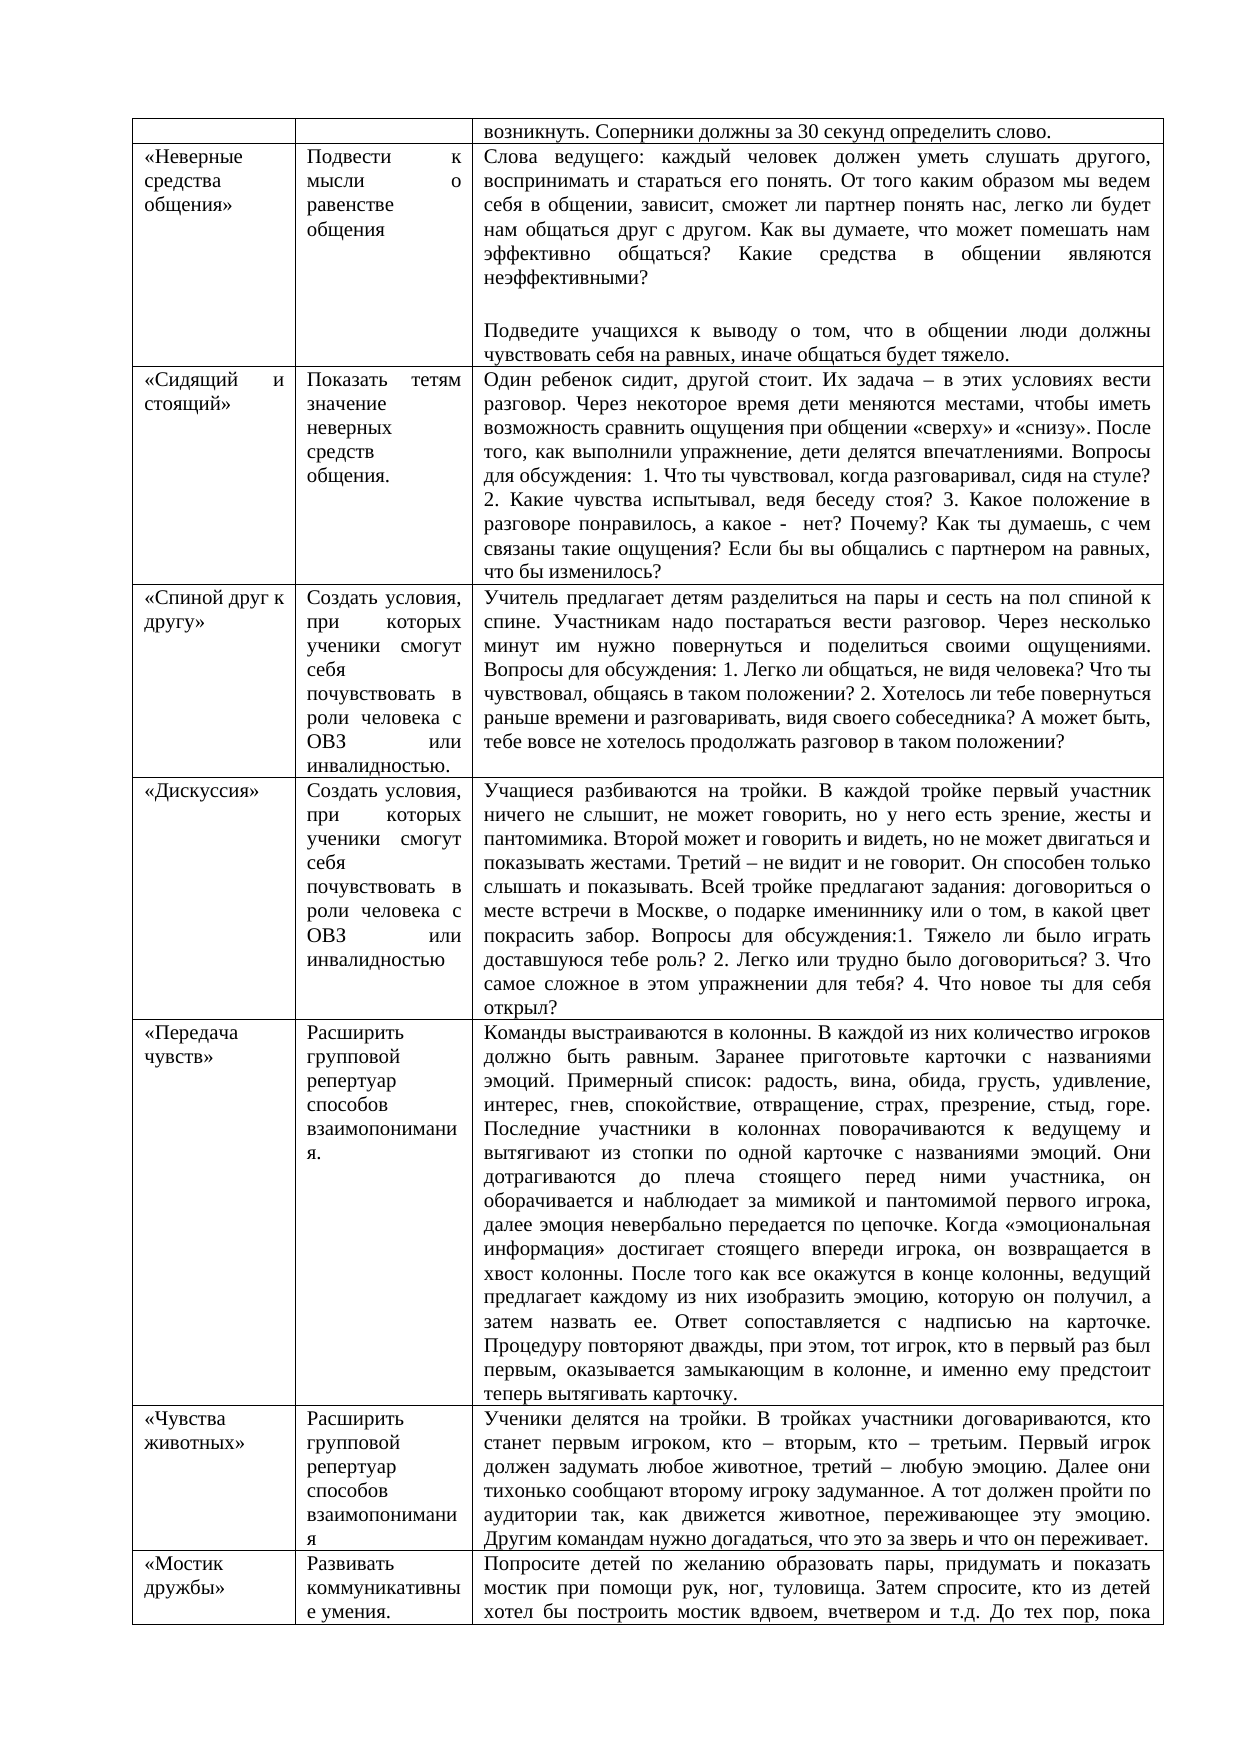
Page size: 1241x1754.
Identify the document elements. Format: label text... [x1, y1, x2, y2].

table_cell «Неверные средства общения» [133, 144, 295, 366]
table_cell Расширить групповой репертуар способов взаимопонимания. [296, 1020, 472, 1405]
table_cell Создать условия, при которых ученики смогут себя почувствовать в роли человека с ОВЗ или инвалидностью [296, 778, 472, 1019]
table_cell Один ребенок сидит, другой стоит. Их задача – в этих условиях вести разговор. Через некоторое время дети меняются местами, чтобы иметь возможность сравнить ощущения при общении «сверху» и «снизу». После того, как выполнили упражнение, дети делятся впечатлениями. Вопросы для обсуждения: 1. Что ты чувствовал, когда разговаривал, сидя на стуле? 2. Какие чувства испытывал, ведя беседу стоя? 3. Какое положение в разговоре понравилось, а какое - нет? Почему? Как ты думаешь, с чем связаны такие ощущения? Если бы вы общались с партнером на равных, что бы изменилось? [473, 367, 1163, 583]
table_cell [133, 119, 295, 143]
table_cell Учащиеся разбиваются на тройки. В каждой тройке первый участник ничего не слышит, не может говорить, но у него есть зрение, жесты и пантомимика. Второй может и говорить и видеть, но не может двигаться и показывать жестами. Третий – не видит и не говорит. Он способен только слышать и показывать. Всей тройке предлагают задания: договориться о месте встречи в Москве, о подарке имениннику или о том, в какой цвет покрасить забор. Вопросы для обсуждения:1. Тяжело ли было играть доставшуюся тебе роль? 2. Легко или трудно было договориться? 3. Что самое сложное в этом упражнении для тебя? 4. Что новое ты для себя открыл? [473, 778, 1163, 1019]
table_cell «Чувства животных» [133, 1406, 295, 1550]
table_cell «Передача чувств» [133, 1020, 295, 1405]
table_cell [296, 1551, 472, 1623]
table_cell Показать тетям значение неверных средств общения. [296, 367, 472, 583]
table_cell Команды выстраиваются в колонны. В каждой из них количество игроков должно быть равным. Заранее приготовьте карточки с названиями эмоций. Примерный список: радость, вина, обида, грусть, удивление, интерес, гнев, спокойствие, отвращение, страх, презрение, стыд, горе. Последние участники в колоннах поворачиваются к ведущему и вытягивают из стопки по одной карточке с названиями эмоций. Они дотрагиваются до плеча стоящего перед ними участника, он оборачивается и наблюдает за мимикой и пантомимой первого игрока, далее эмоция невербально передается по цепочке. Когда «эмоциональная информация» достигает стоящего впереди игрока, он возвращается в хвост колонны. После того как все окажутся в конце колонны, ведущий предлагает каждому из них изобразить эмоцию, которую он получил, а затем назвать ее. Ответ сопоставляется с надписью на карточке. Процедуру повторяют дважды, при этом, тот игрок, кто в первый раз был первым, оказывается замыкающим в колонне, и именно ему предстоит теперь вытягивать карточку. [473, 1020, 1163, 1405]
table_cell «Дискуссия» [133, 778, 295, 1019]
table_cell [473, 1551, 1163, 1623]
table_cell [296, 119, 472, 143]
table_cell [473, 119, 1163, 143]
table_cell Учитель предлагает детям разделиться на пары и сесть на пол спиной к спине. Участникам надо постараться вести разговор. Через несколько минут им нужно повернуться и поделиться своими ощущениями. Вопросы для обсуждения: 1. Легко ли общаться, не видя человека? Что ты чувствовал, общаясь в таком положении? 2. Хотелось ли тебе повернуться раньше времени и разговаривать, видя своего собеседника? А может быть, тебе вовсе не хотелось продолжать разговор в таком положении? [473, 585, 1163, 777]
table_cell «Сидящий и стоящий» [133, 367, 295, 583]
table_cell Расширить групповой репертуар способов взаимопонимания [296, 1406, 472, 1550]
table_cell Ученики делятся на тройки. В тройках участники договариваются, кто станет первым игроком, кто – вторым, кто – третьим. Первый игрок должен задумать любое животное, третий – любую эмоцию. Далее они тихонько сообщают второму игроку задуманное. А тот должен пройти по аудитории так, как движется животное, переживающее эту эмоцию. Другим командам нужно догадаться, что это за зверь и что он переживает. [473, 1406, 1163, 1550]
table_cell Слова ведущего: каждый человек должен уметь слушать другого, воспринимать и стараться его понять. От того каким образом мы ведем себя в общении, зависит, сможет ли партнер понять нас, легко ли будет нам общаться друг с другом. Как вы думаете, что может помешать нам эффективно общаться? Какие средства в общении являются неэффективными? Подведите учащихся к выводу о том, что в общении люди должны чувствовать себя на равных, иначе общаться будет тяжело. [473, 144, 1163, 366]
table_cell «Спиной друг к другу» [133, 585, 295, 777]
table_cell «Мостик дружбы» [133, 1551, 295, 1623]
table_cell Подвести к мысли о равенстве общения [296, 144, 472, 366]
table_cell Создать условия, при которых ученики смогут себя почувствовать в роли человека с ОВЗ или инвалидностью. [296, 585, 472, 777]
